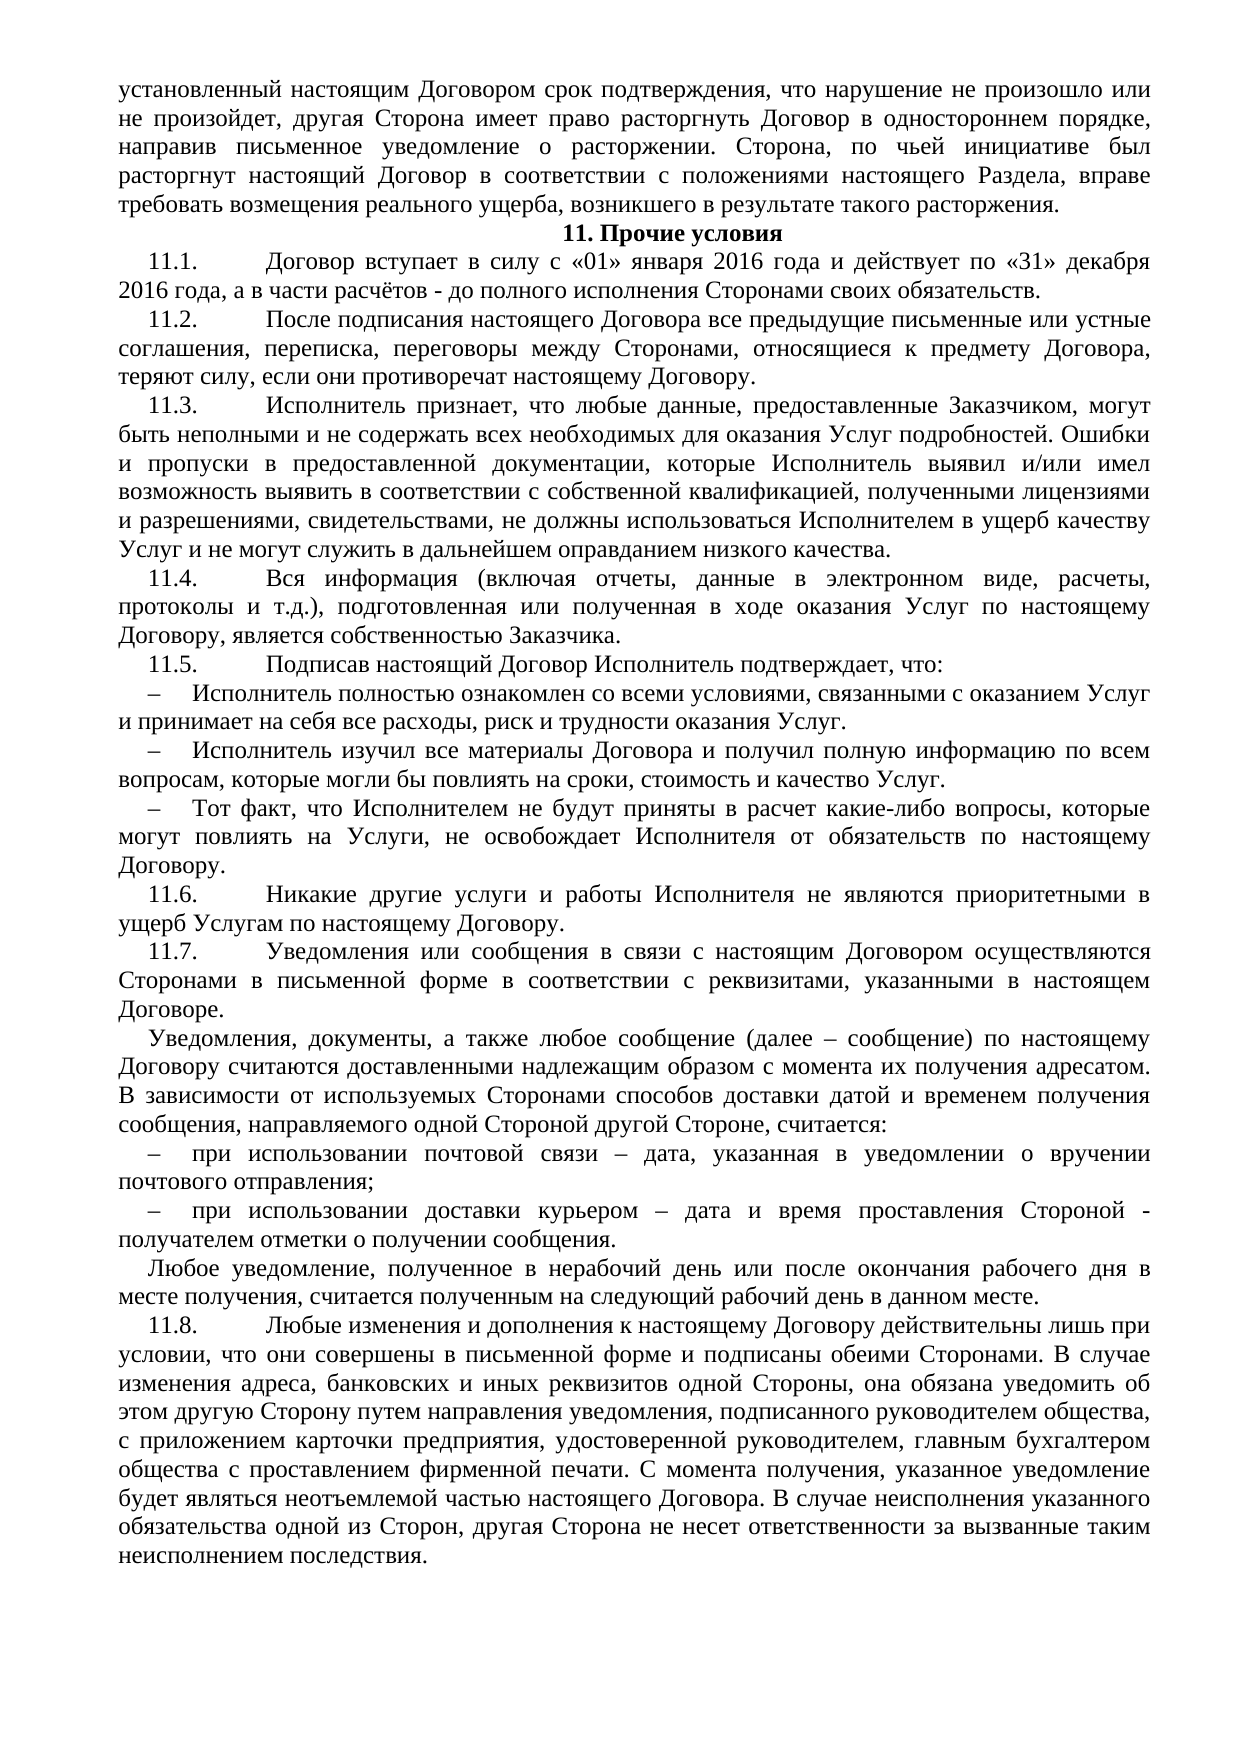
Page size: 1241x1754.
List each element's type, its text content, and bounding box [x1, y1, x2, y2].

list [118, 74, 1152, 218]
list Вся информация (включая отчеты, данные в электронном виде, расчеты, протоколы и т.д.), подготовленная или полученная в ходе оказания Услуг по настоящему Договору, является собственностью Заказчика. [118, 563, 1152, 649]
list Подписав настоящий Договор Исполнитель подтверждает, что: [118, 649, 1152, 678]
list при использовании почтовой связи – дата, указанная в уведомлении о вручении почтового отправления; [118, 1138, 1152, 1195]
text Уведомления, документы, а также любое сообщение (далее – сообщение) по настоящему Договору считаются доставленными надлежащим образом с момента их получения адресатом. В зависимости от используемых Сторонами способов доставки датой и временем получения сообщения, направляемого одной Стороной другой Стороне, считается: [118, 1023, 1152, 1138]
list Договор вступает в силу с «01» января 2016 года и действует по «31» декабря 2016 года, а в части расчётов - до полного исполнения Сторонами своих обязательств. [118, 246, 1152, 304]
list Никакие другие услуги и работы Исполнителя не являются приоритетными в ущерб Услугам по настоящему Договору. [118, 879, 1152, 936]
list После подписания настоящего Договора все предыдущие письменные или устные соглашения, переписка, переговоры между Сторонами, относящиеся к предмету Договора, теряют силу, если они противоречат настоящему Договору. [118, 304, 1152, 390]
list Исполнитель признает, что любые данные, предоставленные Заказчиком, могут быть неполными и не содержать всех необходимых для оказания Услуг подробностей. Ошибки и пропуски в предоставленной документации, которые Исполнитель выявил и/или имел возможность выявить в соответствии с собственной квалификацией, полученными лицензиями и разрешениями, свидетельствами, не должны использоваться Исполнителем в ущерб качеству Услуг и не могут служить в дальнейшем оправданием низкого качества. [118, 390, 1152, 563]
text Любое уведомление, полученное в нерабочий день или после окончания рабочего дня в месте получения, считается полученным на следующий рабочий день в данном месте. [118, 1253, 1152, 1310]
list Прочие условия [193, 218, 1152, 246]
list Уведомления или сообщения в связи с настоящим Договором осуществляются Сторонами в письменной форме в соответствии с реквизитами, указанными в настоящем Договоре. [118, 936, 1152, 1023]
list Тот факт, что Исполнителем не будут приняты в расчет какие-либо вопросы, которые могут повлиять на Услуги, не освобождает Исполнителя от обязательств по настоящему Договору. [118, 793, 1152, 879]
list при использовании доставки курьером – дата и время проставления Стороной - получателем отметки о получении сообщения. [118, 1195, 1152, 1253]
list Любые изменения и дополнения к настоящему Договору действительны лишь при условии, что они совершены в письменной форме и подписаны обеими Сторонами. В случае изменения адреса, банковских и иных реквизитов одной Стороны, она обязана уведомить об этом другую Сторону путем направления уведомления, подписанного руководителем общества, с приложением карточки предприятия, удостоверенной руководителем, главным бухгалтером общества с проставлением фирменной печати. С момента получения, указанное уведомление будет являться неотъемлемой частью настоящего Договора. В случае неисполнения указанного обязательства одной из Сторон, другая Сторона не несет ответственности за вызванные таким неисполнением последствия. [118, 1310, 1152, 1569]
list Исполнитель изучил все материалы Договора и получил полную информацию по всем вопросам, которые могли бы повлиять на сроки, стоимость и качество Услуг. [118, 735, 1152, 793]
list Исполнитель полностью ознакомлен со всеми условиями, связанными с оказанием Услуг и принимает на себя все расходы, риск и трудности оказания Услуг. [118, 678, 1152, 735]
